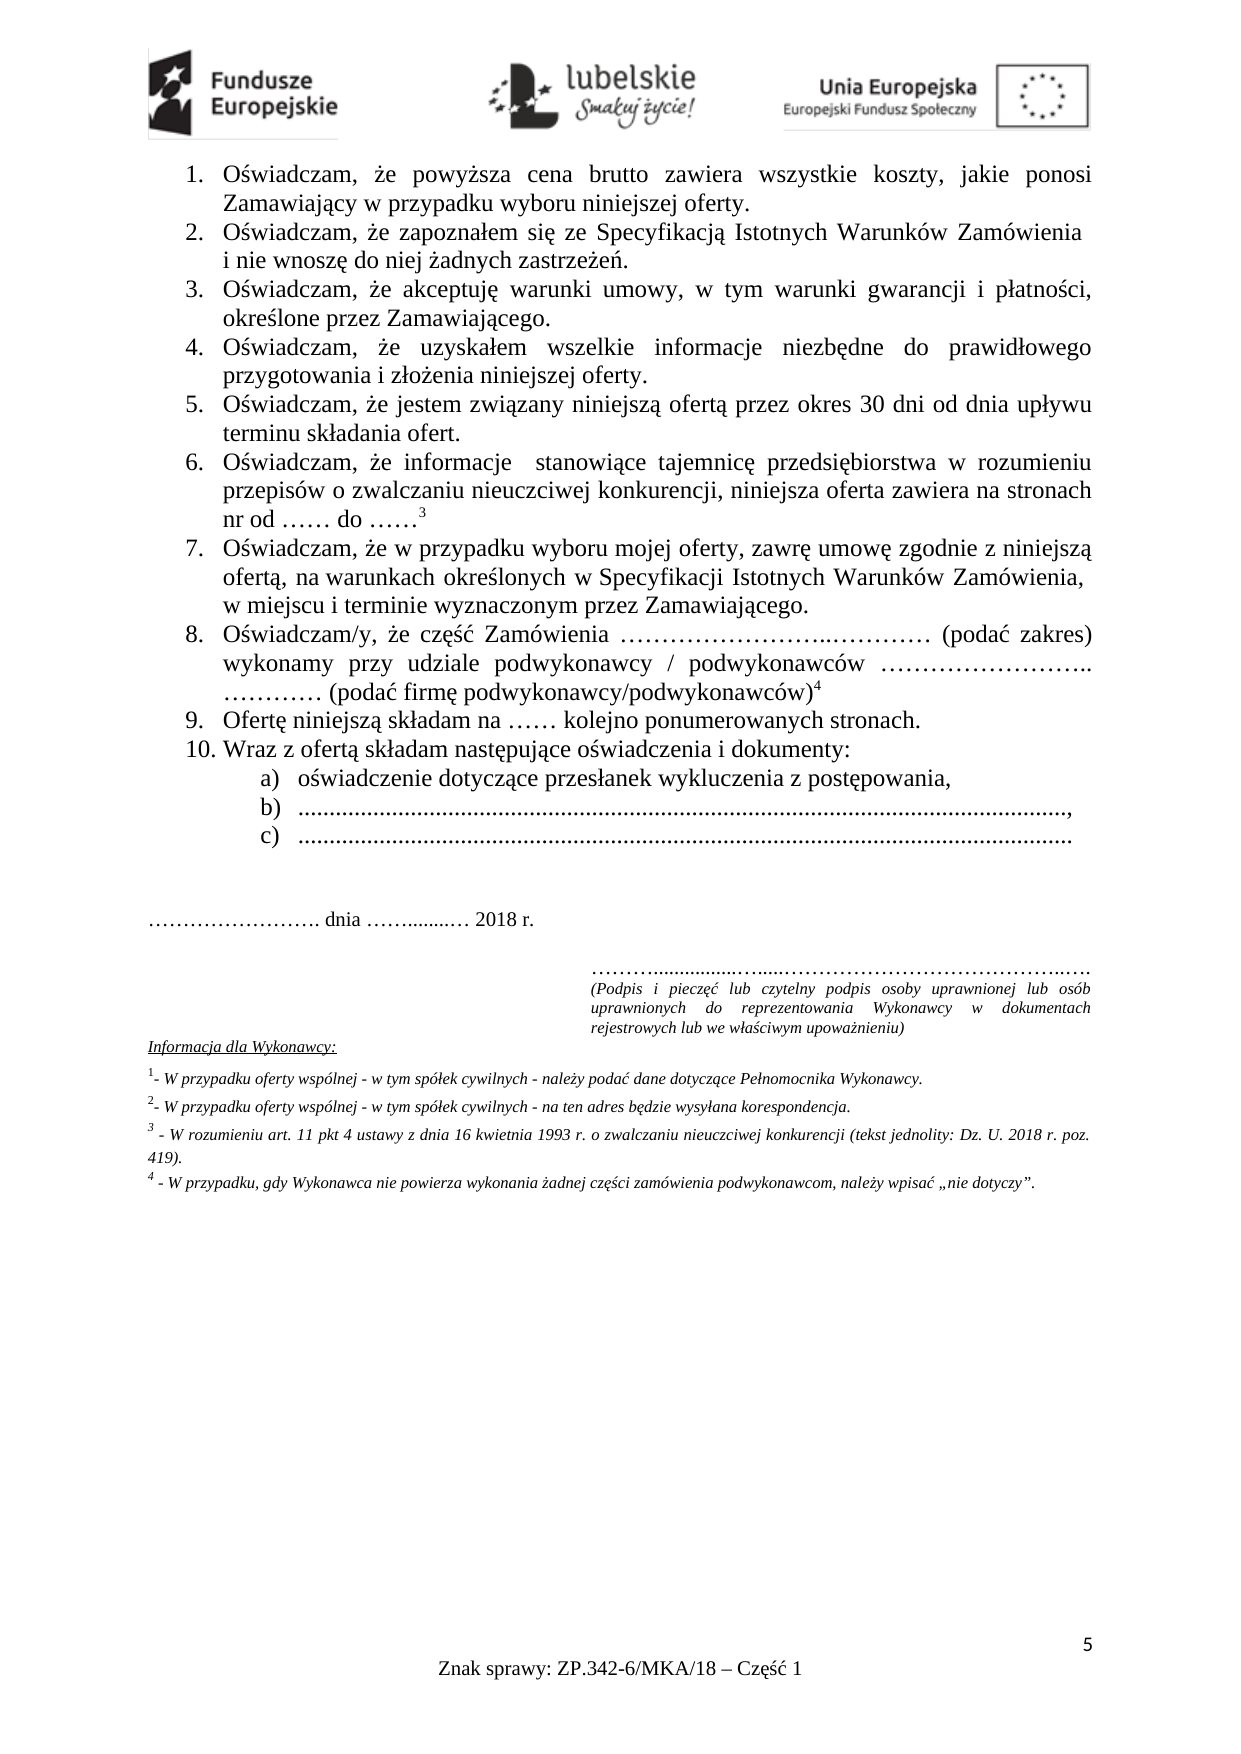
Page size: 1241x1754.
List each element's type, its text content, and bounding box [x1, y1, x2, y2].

text 1- W przypadku oferty wspólnej - w tym spółek cywilnych - należy podać dane dotyczące Pełnomocnika Wykonawcy. [148, 1065, 1093, 1089]
list oświadczenie dotyczące przesłanek wykluczenia z postępowania, [260, 763, 1093, 792]
text 4 - W przypadku, gdy Wykonawca nie powierza wykonania żadnej części zamówienia podwykonawcom, należy wpisać „nie dotyczy”. [148, 1169, 1093, 1193]
list ............................................................................................................................ [260, 821, 1093, 849]
list Wraz z ofertą składam następujące oświadczenia i dokumenty: [185, 734, 1093, 763]
text Informacja dla Wykonawcy: [148, 1037, 1093, 1056]
list Oświadczam, że uzyskałem wszelkie informacje niezbędne do prawidłowego przygotowania i złożenia niniejszej oferty. [185, 332, 1093, 389]
text 2- W przypadku oferty wspólnej - w tym spółek cywilnych - na ten adres będzie wysyłana korespondencja. [148, 1093, 1093, 1117]
list Oświadczam, że zapoznałem się ze Specyfikacją Istotnych Warunków Zamówienia i nie wnoszę do niej żadnych zastrzeżeń. [185, 217, 1093, 274]
list Ofertę niniejszą składam na …… kolejno ponumerowanych stronach. [185, 706, 1093, 734]
text ……………………. dnia ……........… 2018 r. [148, 907, 1093, 931]
picture [478, 47, 709, 144]
text (Podpis i pieczęć lub czytelny podpis osoby uprawnionej lub osób uprawnionych do reprezentowania Wykonawcy w dokumentach rejestrowych lub we właściwym upoważnieniu) [591, 979, 1093, 1037]
list Oświadczam, że akceptuję warunki umowy, w tym warunki gwarancji i płatności, określone przez Zamawiającego. [185, 274, 1093, 332]
list Oświadczam, że powyższa cena brutto zawiera wszystkie koszty, jakie ponosi Zamawiający w przypadku wyboru niniejszej oferty. [185, 159, 1093, 217]
list Oświadczam/y, że część Zamówienia ……………………..………… (podać zakres) wykonamy przy udziale podwykonawcy / podwykonawców ……………………..………… (podać firmę podwykonawcy/podwykonawców)4 [185, 619, 1093, 706]
text ………................….....…………………………………..…. [591, 955, 1093, 979]
picture [147, 48, 339, 141]
picture [783, 63, 1092, 132]
text 3 - W rozumieniu art. 11 pkt 4 ustawy z dnia 16 kwietnia 1993 r. o zwalczaniu nieuczciwej konkurencji (tekst jednolity: Dz. U. 2018 r. poz. 419). [148, 1121, 1093, 1167]
list Oświadczam, że w przypadku wyboru mojej oferty, zawrę umowę zgodnie z niniejszą ofertą, na warunkach określonych w Specyfikacji Istotnych Warunków Zamówienia, w miejscu i terminie wyznaczonym przez Zamawiającego. [185, 533, 1093, 619]
list ..........................................................................................................................., [260, 792, 1093, 821]
list Oświadczam, że informacje stanowiące tajemnicę przedsiębiorstwa w rozumieniu przepisów o zwalczaniu nieuczciwej konkurencji, niniejsza oferta zawiera na stronach nr od …… do ……3 [185, 447, 1093, 533]
list Oświadczam, że jestem związany niniejszą ofertą przez okres 30 dni od dnia upływu terminu składania ofert. [185, 389, 1093, 447]
